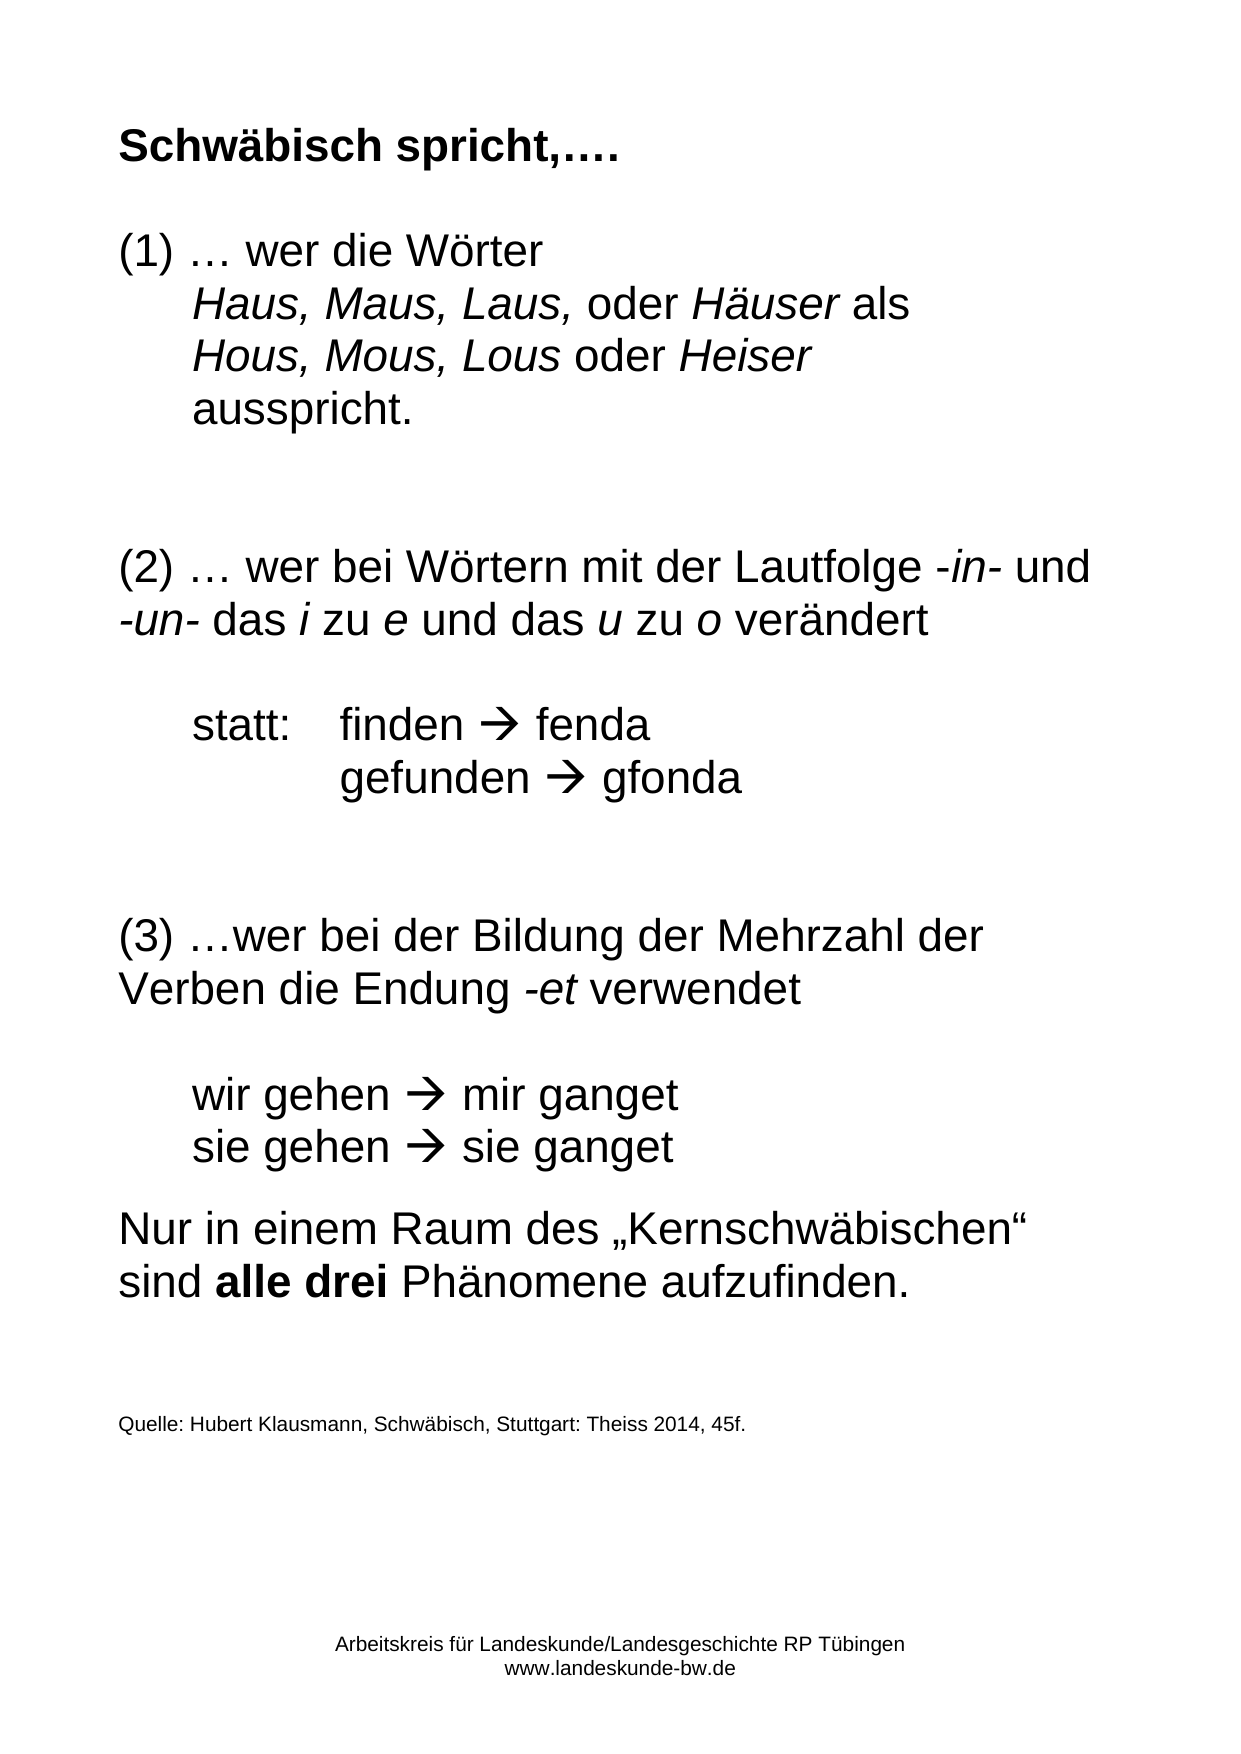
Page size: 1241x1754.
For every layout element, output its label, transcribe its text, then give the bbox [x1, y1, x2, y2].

text Nur in einem Raum des „Kernschwäbischen“ sind alle drei Phänomene aufzufinden. [118, 1201, 1122, 1307]
text Quelle: Hubert Klausmann, Schwäbisch, Stuttgart: Theiss 2014, 45f. [118, 1412, 1122, 1436]
text (2) … wer bei Wörtern mit der Lautfolge -in- und [118, 540, 1122, 592]
text ausspricht. [192, 382, 1122, 434]
text Hous, Mous, Lous oder Heiser [192, 329, 1122, 382]
text sie gehen sie ganget [118, 1120, 1122, 1173]
text Schwäbisch spricht,…. [118, 118, 1122, 171]
text Haus, Maus, Laus, oder Häuser als [118, 276, 1122, 329]
text (3) …wer bei der Bildung der Mehrzahl der Verben die Endung -et verwendet [118, 909, 1122, 1014]
text statt: finden fenda [118, 698, 1122, 751]
text gefunden gfonda [118, 751, 1122, 803]
text -un- das i zu e und das u zu o verändert [118, 592, 1122, 645]
text wir gehen mir ganget [118, 1067, 1122, 1120]
text (1) … wer die Wörter [118, 223, 1122, 276]
